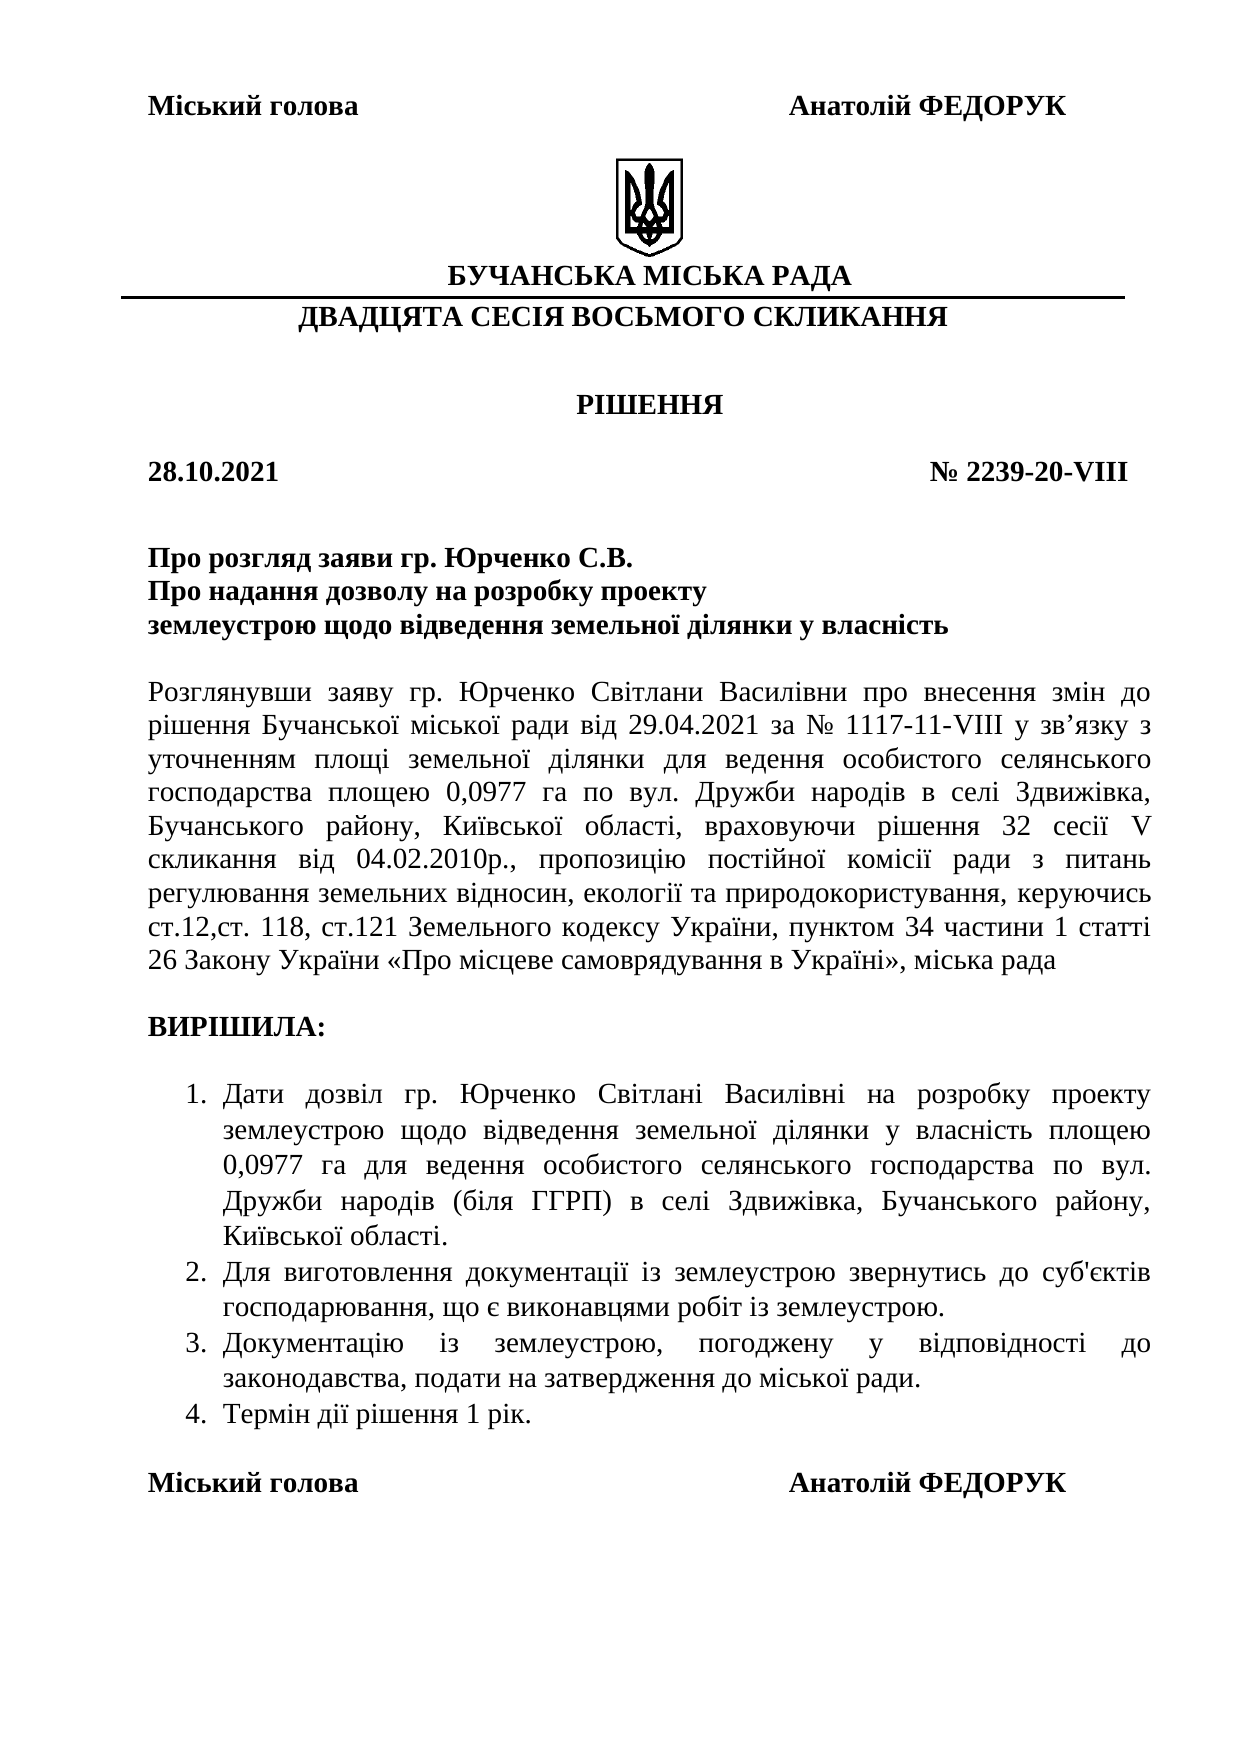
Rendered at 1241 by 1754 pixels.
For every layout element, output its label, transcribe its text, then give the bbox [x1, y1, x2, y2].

text БУЧАНСЬКА МІСЬКА РАДА [148, 258, 1152, 291]
text РІШЕННЯ [148, 387, 1152, 421]
text Про надання дозволу на розробку проекту [148, 573, 1152, 607]
picture [614, 157, 685, 258]
list Термін дії рішення 1 рік. [185, 1396, 1152, 1430]
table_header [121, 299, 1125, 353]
text ВИРІШИЛА: [148, 1009, 1152, 1043]
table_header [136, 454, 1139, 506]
text Про розгляд заяви гр. Юрченко С.В. [148, 540, 1152, 573]
list Документацію із землеустрою, погоджену у відповідності до законодавства, подати на затвердження до міської ради. [185, 1325, 1152, 1394]
text землеустрою щодо відведення земельної ділянки у власність [148, 607, 1152, 640]
text Розглянувши заяву гр. Юрченко Світлани Василівни про внесення змін до рішення Бучанської міської ради від 29.04.2021 за № 1117-11-VІІІ у зв’язку з уточненням площі земельної ділянки для ведення особистого селянського господарства площею 0,0977 га по вул. Дружби народів в селі Здвижівка, Бучанського району, Київської області, враховуючи рішення 32 сесії V скликання від 04.02.2010р., пропозицію постійної комісії ради з питань регулювання земельних відносин, екології та природокористування, керуючись ст.12,ст. 118, ст.121 Земельного кодексу України, пунктом 34 частини 1 статті 26 Закону України «Про місцеве самоврядування в Україні», міська рада [148, 674, 1152, 976]
text Міський голова Анатолій ФЕДОРУК [148, 1465, 1152, 1499]
list Для виготовлення документації із землеустрою звернутись до суб'єктів господарювання, що є виконавцями робіт із землеустрою. [185, 1254, 1152, 1323]
text Міський голова Анатолій ФЕДОРУК [148, 88, 1152, 122]
list Дати дозвіл гр. Юрченко Світлані Василівні на розробку проекту землеустрою щодо відведення земельної ділянки у власність площею 0,0977 га для ведення особистого селянського господарства по вул. Дружби народів (біля ГГРП) в селі Здвижівка, Бучанського району, Київської області. [185, 1076, 1152, 1252]
